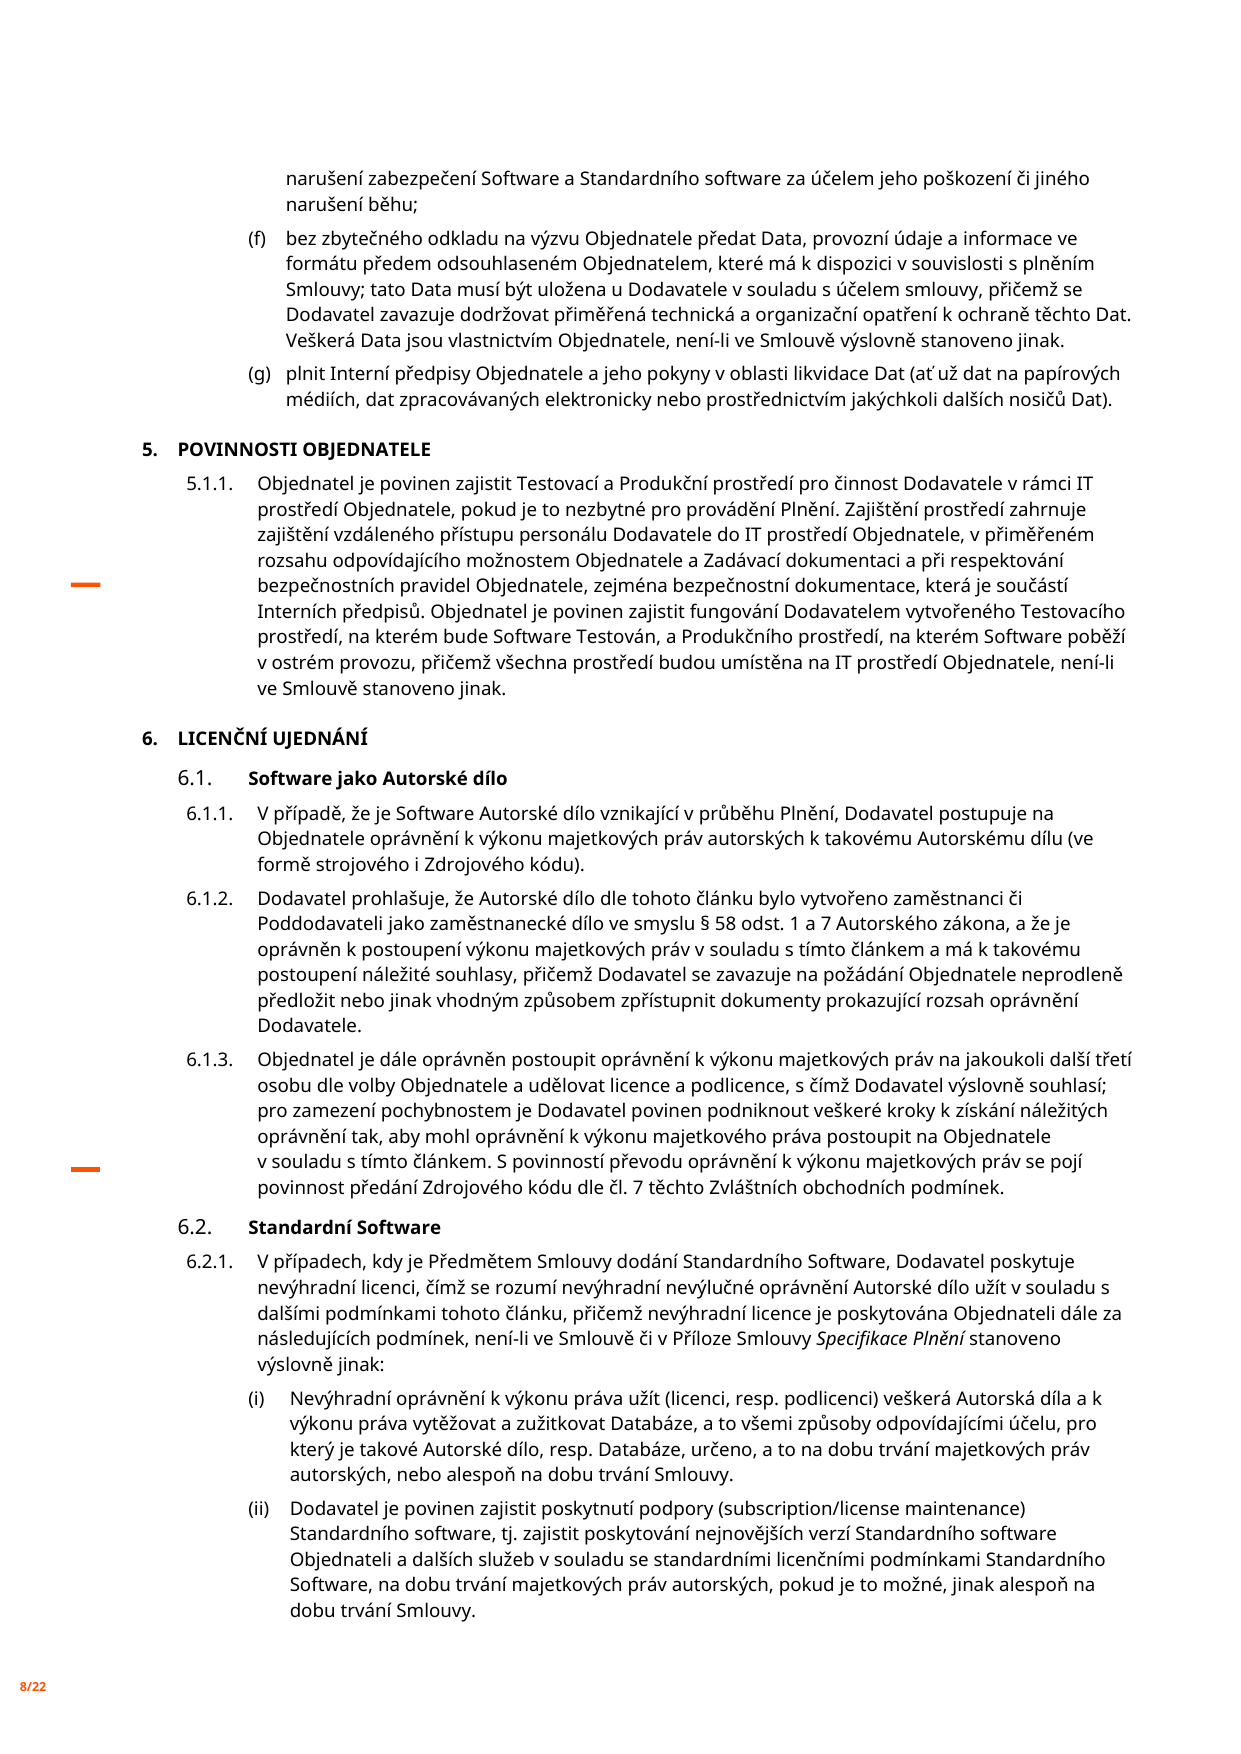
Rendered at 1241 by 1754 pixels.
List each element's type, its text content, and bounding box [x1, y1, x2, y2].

text Software jako Autorské dílo [177, 763, 1134, 792]
list bez zbytečného odkladu na výzvu Objednatele předat Data, provozní údaje a informace ve formátu předem odsouhlaseném Objednatelem, které má k dispozici v souvislosti s plněním Smlouvy; tato Data musí být uložena u Dodavatele v souladu s účelem smlouvy, přičemž se Dodavatel zavazuje dodržovat přiměřená technická a organizační opatření k ochraně těchto Dat. Veškerá Data jsou vlastnictvím Objednatele, není-li ve Smlouvě výslovně stanoveno jinak. [248, 225, 1134, 352]
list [248, 165, 1134, 216]
list Nevýhradní oprávnění k výkonu práva užít (licenci, resp. podlicenci) veškerá Autorská díla a k výkonu práva vytěžovat a zužitkovat Databáze, a to všemi způsoby odpovídajícími účelu, pro který je takové Autorské dílo, resp. Databáze, určeno, a to na dobu trvání majetkových práv autorských, nebo alespoň na dobu trvání Smlouvy. [248, 1385, 1134, 1487]
text Licenční ujednání [142, 725, 1134, 751]
list plnit Interní předpisy Objednatele a jeho pokyny v oblasti likvidace Dat (ať už dat na papírových médiích, dat zpracovávaných elektronicky nebo prostřednictvím jakýchkoli dalších nosičů Dat). [248, 361, 1134, 412]
text Objednatel je dále oprávněn postoupit oprávnění k výkonu majetkových práv na jakoukoli další třetí osobu dle volby Objednatele a udělovat licence a podlicence, s čímž Dodavatel výslovně souhlasí; pro zamezení pochybnostem je Dodavatel povinen podniknout veškeré kroky k získání náležitých oprávnění tak, aby mohl oprávnění k výkonu majetkového práva postoupit na Objednatele v souladu s tímto článkem. S povinností převodu oprávnění k výkonu majetkových práv se pojí povinnost předání Zdrojového kódu dle čl. 7 těchto Zvláštních obchodních podmínek. [186, 1046, 1134, 1199]
text V případech, kdy je Předmětem Smlouvy dodání Standardního Software, Dodavatel poskytuje nevýhradní licenci, čímž se rozumí nevýhradní nevýlučné oprávnění Autorské dílo užít v souladu s dalšími podmínkami tohoto článku, přičemž nevýhradní licence je poskytována Objednateli dále za následujících podmínek, není-li ve Smlouvě či v Příloze Smlouvy Specifikace Plnění stanoveno výslovně jinak: [186, 1249, 1134, 1376]
text Dodavatel prohlašuje, že Autorské dílo dle tohoto článku bylo vytvořeno zaměstnanci či Poddodavateli jako zaměstnanecké dílo ve smyslu § 58 odst. 1 a 7 Autorského zákona, a že je oprávněn k postoupení výkonu majetkových práv v souladu s tímto článkem a má k takovému postoupení náležité souhlasy, přičemž Dodavatel se zavazuje na požádání Objednatele neprodleně předložit nebo jinak vhodným způsobem zpřístupnit dokumenty prokazující rozsah oprávnění Dodavatele. [186, 885, 1134, 1038]
list Dodavatel je povinen zajistit poskytnutí podpory (subscription/license maintenance) Standardního software, tj. zajistit poskytování nejnovějších verzí Standardního software Objednateli a dalších služeb v souladu se standardními licenčními podmínkami Standardního Software, na dobu trvání majetkových práv autorských, pokud je to možné, jinak alespoň na dobu trvání Smlouvy. [248, 1495, 1134, 1623]
text V případě, že je Software Autorské dílo vznikající v průběhu Plnění, Dodavatel postupuje na Objednatele oprávnění k výkonu majetkových práv autorských k takovému Autorskému dílu (ve formě strojového i Zdrojového kódu). [186, 800, 1134, 877]
text Standardní Software [177, 1212, 1134, 1241]
text Povinnosti objednatele [142, 437, 1134, 462]
text Objednatel je povinen zajistit Testovací a Produkční prostředí pro činnost Dodavatele v rámci IT prostředí Objednatele, pokud je to nezbytné pro provádění Plnění. Zajištění prostředí zahrnuje zajištění vzdáleného přístupu personálu Dodavatele do IT prostředí Objednatele, v přiměřeném rozsahu odpovídajícího možnostem Objednatele a Zadávací dokumentaci a při respektování bezpečnostních pravidel Objednatele, zejména bezpečnostní dokumentace, která je součástí Interních předpisů. Objednatel je povinen zajistit fungování Dodavatelem vytvořeného Testovacího prostředí, na kterém bude Software Testován, a Produkčního prostředí, na kterém Software poběží v ostrém provozu, přičemž všechna prostředí budou umístěna na IT prostředí Objednatele, není-li ve Smlouvě stanoveno jinak. [186, 471, 1134, 700]
